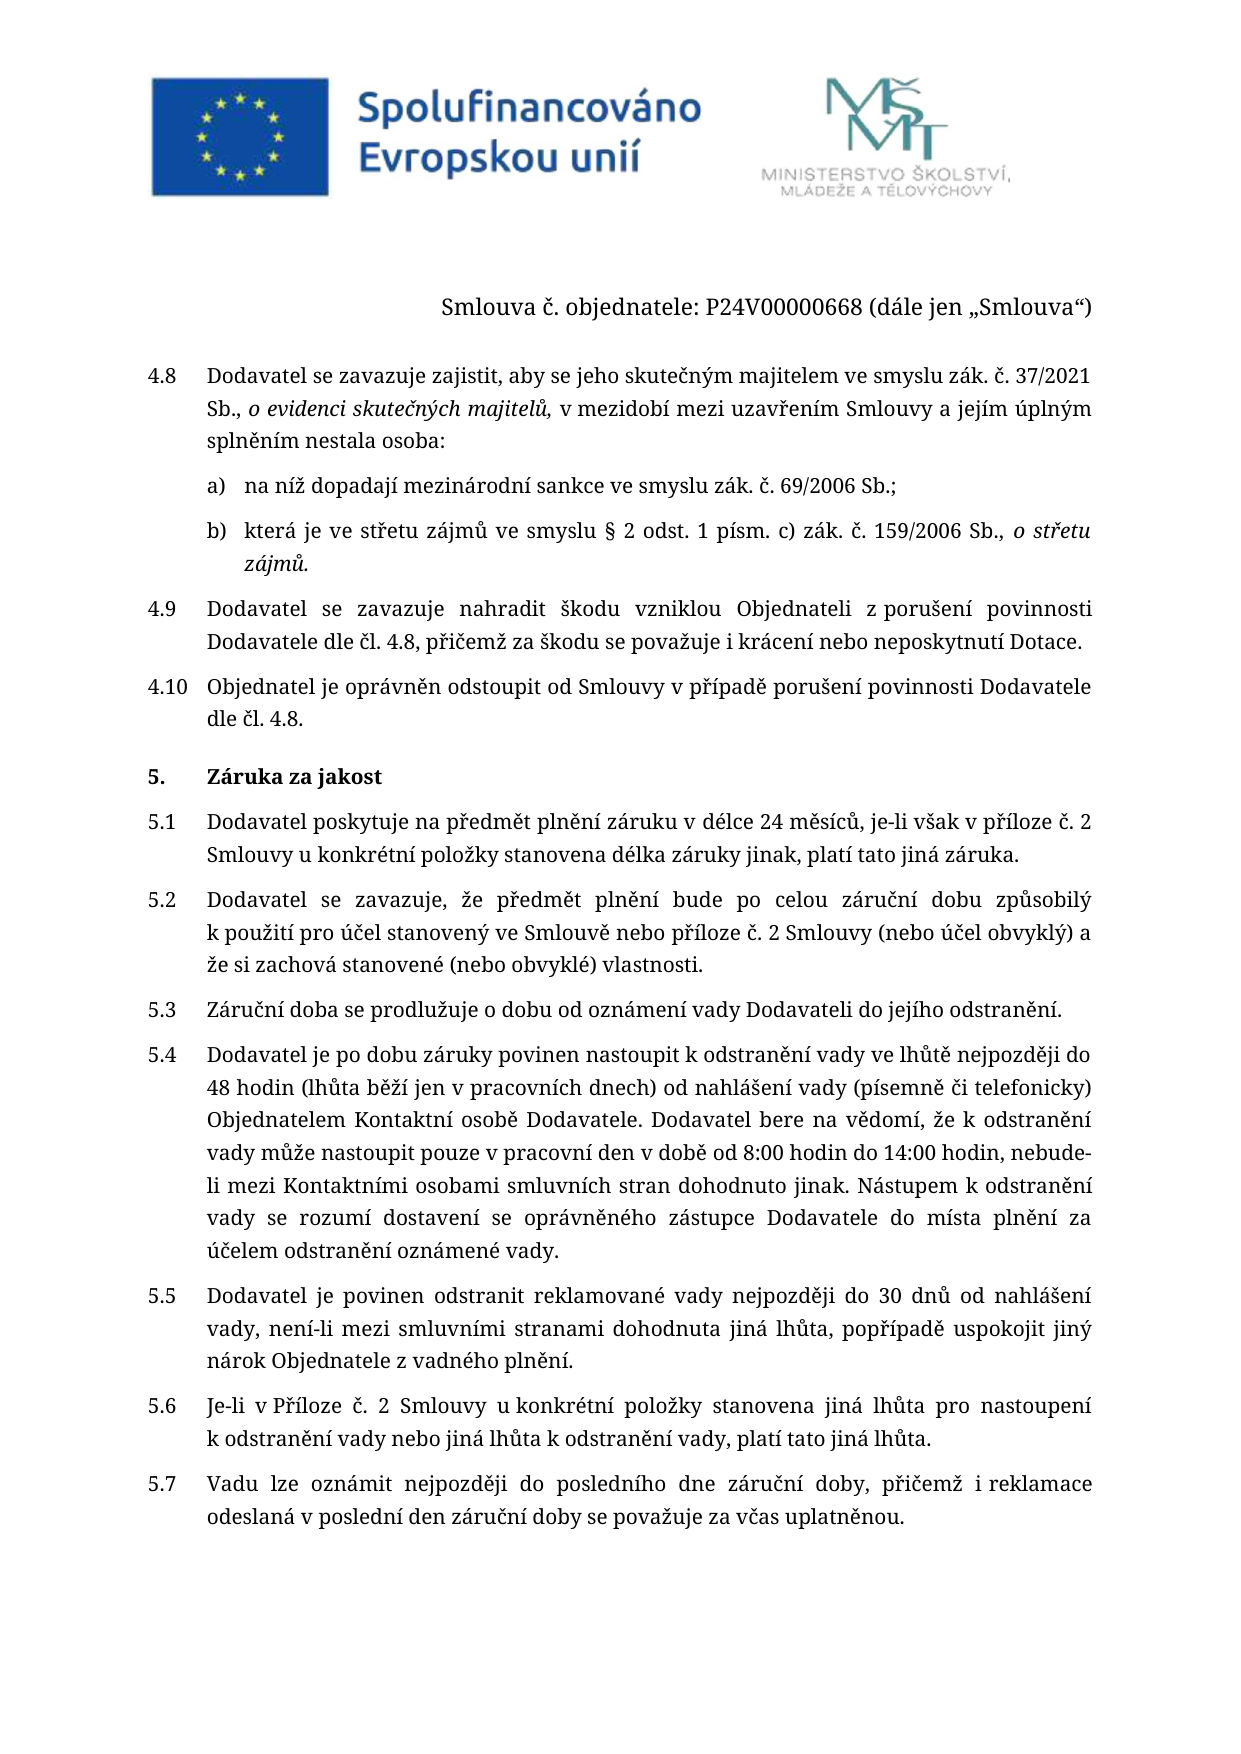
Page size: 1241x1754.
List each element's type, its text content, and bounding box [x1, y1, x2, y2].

list na níž dopadají mezinárodní sankce ve smyslu zák. č. 69/2006 Sb.; [207, 471, 1093, 500]
list Záruka za jakost [148, 762, 1093, 791]
list Dodavatel se zavazuje zajistit, aby se jeho skutečným majitelem ve smyslu zák. č. 37/2021 Sb., o evidenci skutečných majitelů, v mezidobí mezi uzavřením Smlouvy a jejím úplným splněním nestala osoba: [148, 361, 1093, 455]
list Dodavatel se zavazuje, že předmět plnění bude po celou záruční dobu způsobilý k použití pro účel stanovený ve Smlouvě nebo příloze č. 2 Smlouvy (nebo účel obvyklý) a že si zachová stanovené (nebo obvyklé) vlastnosti. [148, 885, 1093, 979]
list Objednatel je oprávněn odstoupit od Smlouvy v případě porušení povinnosti Dodavatele dle čl. 4.8. [148, 672, 1093, 733]
list Záruční doba se prodlužuje o dobu od oznámení vady Dodavateli do jejího odstranění. [148, 995, 1093, 1024]
list Dodavatel poskytuje na předmět plnění záruku v délce 24 měsíců, je-li však v příloze č. 2 Smlouvy u konkrétní položky stanovena délka záruky jinak, platí tato jiná záruka. [148, 807, 1093, 868]
list Dodavatel je povinen odstranit reklamované vady nejpozději do 30 dnů od nahlášení vady, není-li mezi smluvními stranami dohodnuta jiná lhůta, popřípadě uspokojit jiný nárok Objednatele z vadného plnění. [148, 1281, 1093, 1375]
list Dodavatel se zavazuje nahradit škodu vzniklou Objednateli z porušení povinnosti Dodavatele dle čl. 4.8, přičemž za škodu se považuje i krácení nebo neposkytnutí Dotace. [148, 594, 1093, 655]
list která je ve střetu zájmů ve smyslu § 2 odst. 1 písm. c) zák. č. 159/2006 Sb., o střetu zájmů. [207, 517, 1093, 578]
list Je-li v Příloze č. 2 Smlouvy u konkrétní položky stanovena jiná lhůta pro nastoupení k odstranění vady nebo jiná lhůta k odstranění vady, platí tato jiná lhůta. [148, 1391, 1093, 1452]
list Dodavatel je po dobu záruky povinen nastoupit k odstranění vady ve lhůtě nejpozději do 48 hodin (lhůta běží jen v pracovních dnech) od nahlášení vady (písemně či telefonicky) Objednatelem Kontaktní osobě Dodavatele. Dodavatel bere na vědomí, že k odstranění vady může nastoupit pouze v pracovní den v době od 8:00 hodin do 14:00 hodin, nebude-li mezi Kontaktními osobami smluvních stran dohodnuto jinak. Nástupem k odstranění vady se rozumí dostavení se oprávněného zástupce Dodavatele do místa plnění za účelem odstranění oznámené vady. [148, 1040, 1093, 1264]
list Vadu lze oznámit nejpozději do posledního dne záruční doby, přičemž i reklamace odeslaná v poslední den záruční doby se považuje za včas uplatněnou. [148, 1469, 1093, 1530]
picture [147, 73, 1012, 202]
